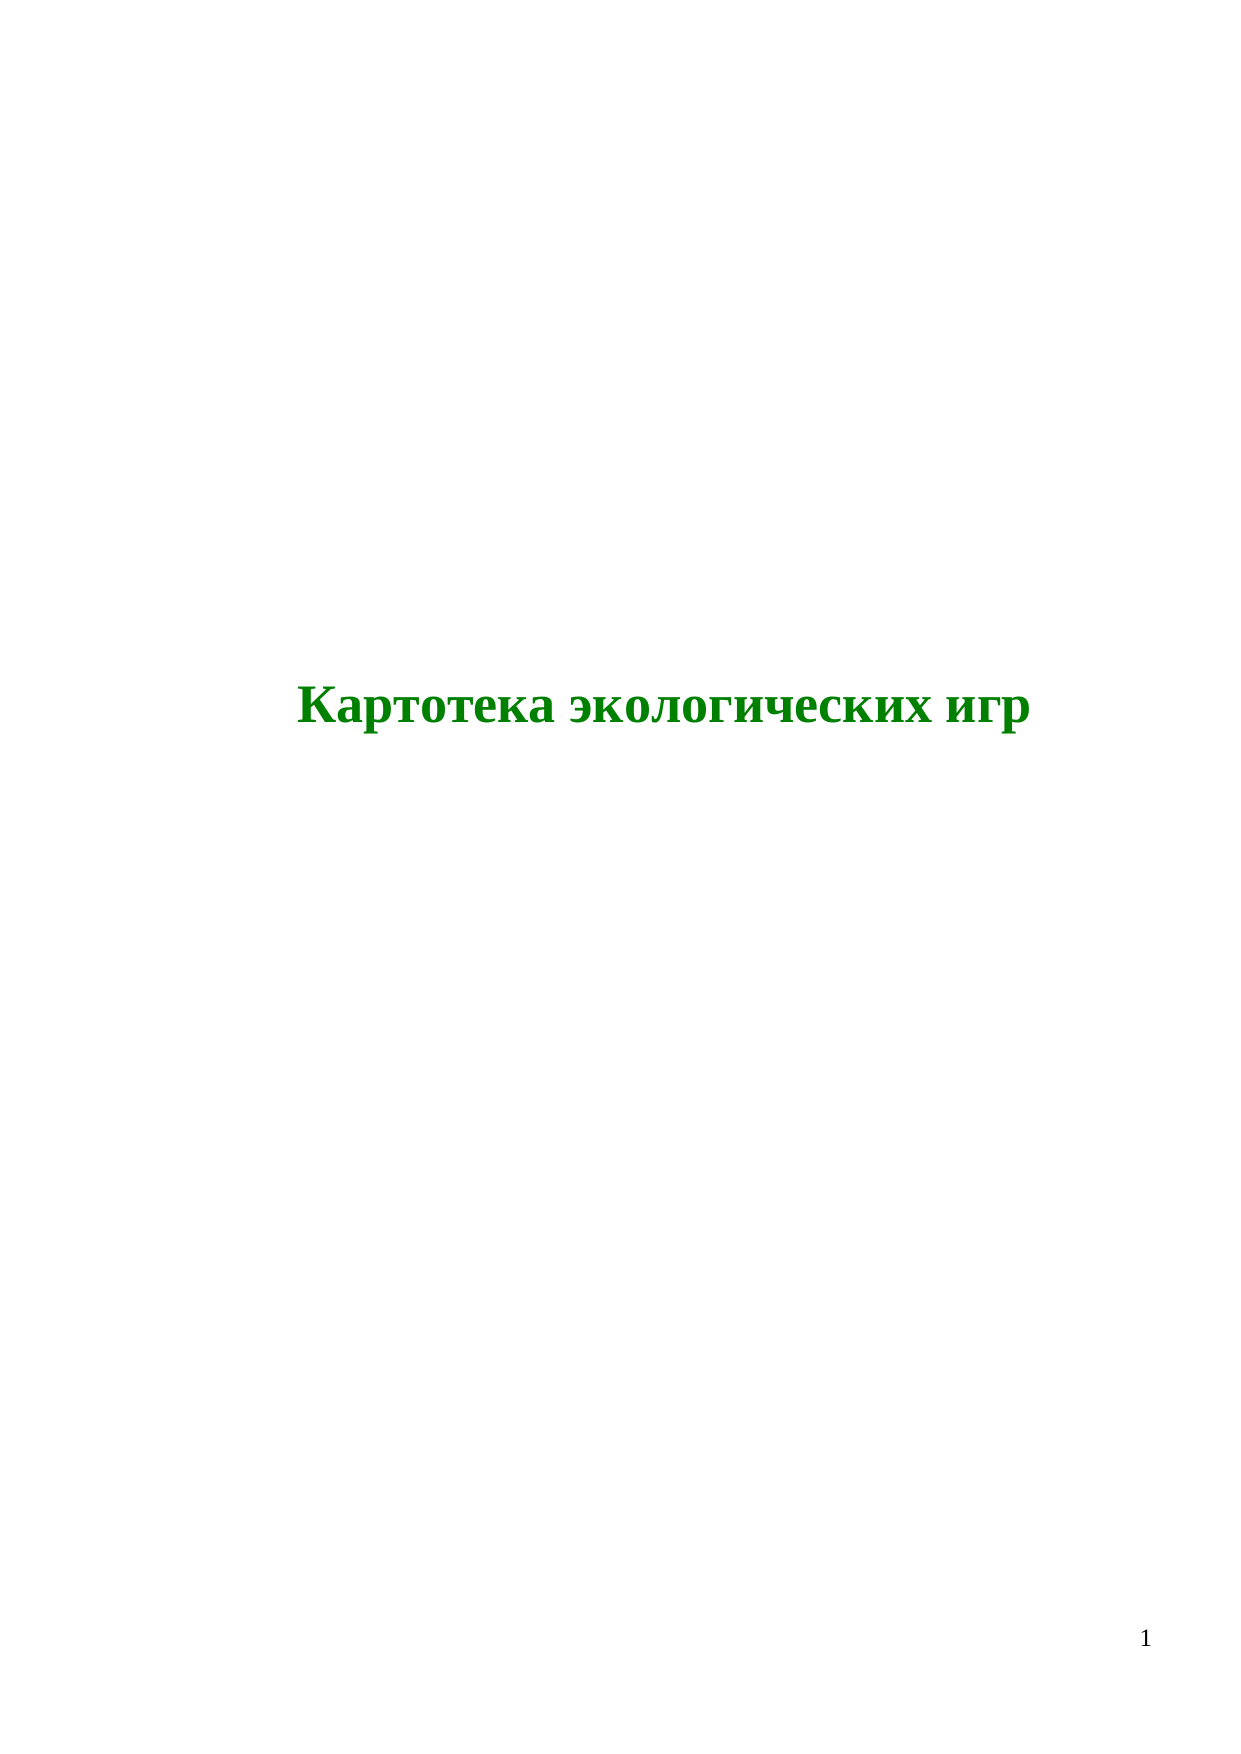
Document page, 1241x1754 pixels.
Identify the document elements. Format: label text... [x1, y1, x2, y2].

text Картотека экологических игр [177, 672, 1152, 734]
